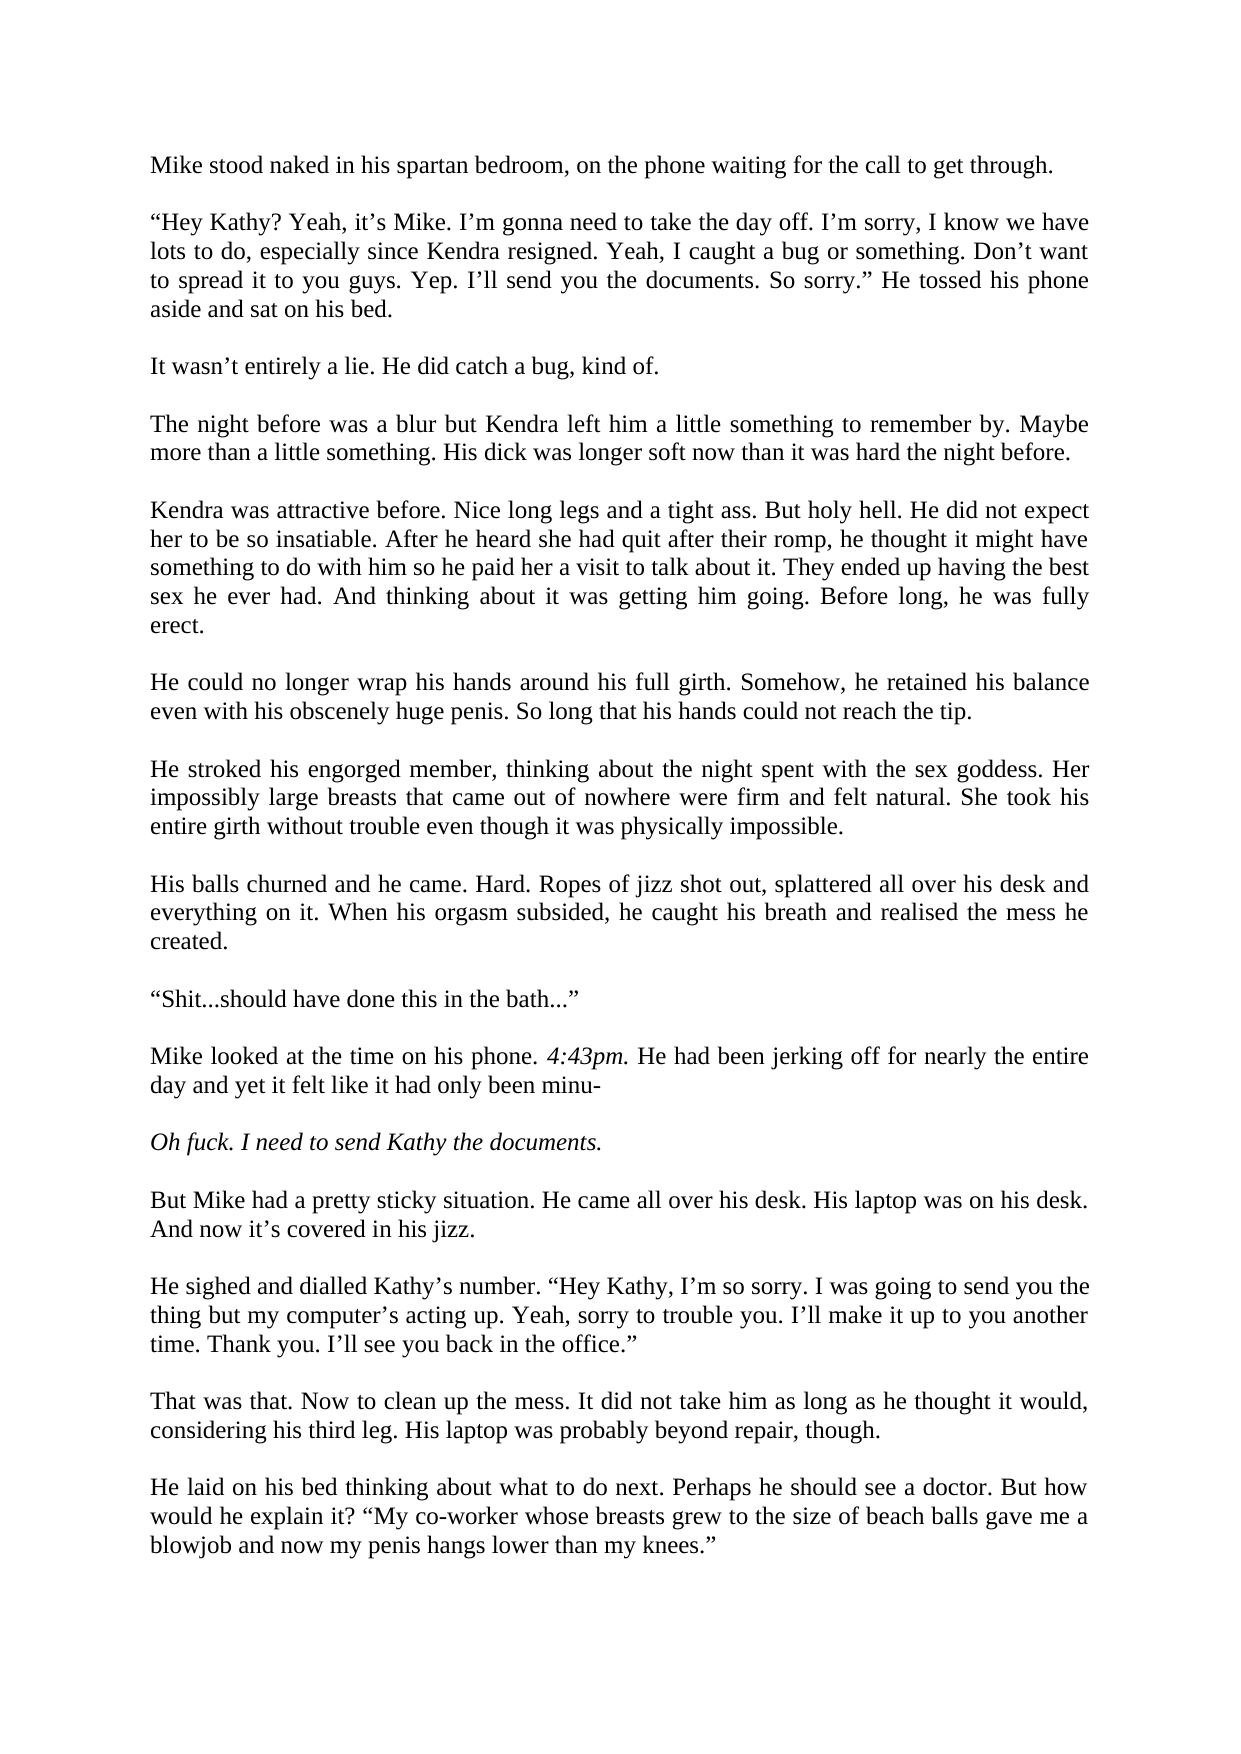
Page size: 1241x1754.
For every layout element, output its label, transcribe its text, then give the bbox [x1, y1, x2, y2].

text “Shit...should have done this in the bath...” [150, 984, 1090, 1012]
text His balls churned and he came. Hard. Ropes of jizz shot out, splattered all over his desk and everything on it. When his orgasm subsided, he caught his breath and realised the mess he created. [150, 869, 1090, 955]
text “Hey Kathy? Yeah, it’s Mike. I’m gonna need to take the day off. I’m sorry, I know we have lots to do, especially since Kendra resigned. Yeah, I caught a bug or something. Don’t want to spread it to you guys. Yep. I’ll send you the documents. So sorry.” He tossed his phone aside and sat on his bed. [150, 207, 1090, 322]
text That was that. Now to clean up the mess. It did not take him as long as he thought it would, considering his third leg. His laptop was probably beyond repair, though. [150, 1386, 1090, 1444]
text The night before was a blur but Kendra left him a little something to remember by. Maybe more than a little something. His dick was longer soft now than it was hard the night before. [150, 409, 1090, 466]
text Kendra was attractive before. Nice long legs and a tight ass. But holy hell. He did not expect her to be so insatiable. After he heard she had quit after their romp, he thought it might have something to do with him so he paid her a visit to talk about it. They ended up having the best sex he ever had. And thinking about it was getting him going. Before long, he was fully erect. [150, 495, 1090, 639]
text Mike looked at the time on his phone. 4:43pm. He had been jerking off for nearly the entire day and yet it felt like it had only been minu- [150, 1041, 1090, 1099]
text He laid on his bed thinking about what to do next. Perhaps he should see a doctor. But how would he explain it? “My co-worker whose breasts grew to the size of beach balls gave me a blowjob and now my penis hangs lower than my knees.” [150, 1472, 1090, 1559]
text It wasn’t entirely a lie. He did catch a bug, kind of. [150, 351, 1090, 380]
text Oh fuck. I need to send Kathy the documents. [150, 1127, 1090, 1156]
text But Mike had a pretty sticky situation. He came all over his desk. His laptop was on his desk. And now it’s covered in his jizz. [150, 1185, 1090, 1242]
text He sighed and dialled Kathy’s number. “Hey Kathy, I’m so sorry. I was going to send you the thing but my computer’s acting up. Yeah, sorry to trouble you. I’ll make it up to you another time. Thank you. I’ll see you back in the office.” [150, 1271, 1090, 1357]
text Mike stood naked in his spartan bedroom, on the phone waiting for the call to get through. [150, 150, 1090, 179]
text He could no longer wrap his hands around his full girth. Somehow, he retained his balance even with his obscenely huge penis. So long that his hands could not reach the tip. [150, 667, 1090, 725]
text He stroked his engorged member, thinking about the night spent with the sex goddess. Her impossibly large breasts that came out of nowhere were firm and felt natural. She took his entire girth without trouble even though it was physically impossible. [150, 754, 1090, 840]
